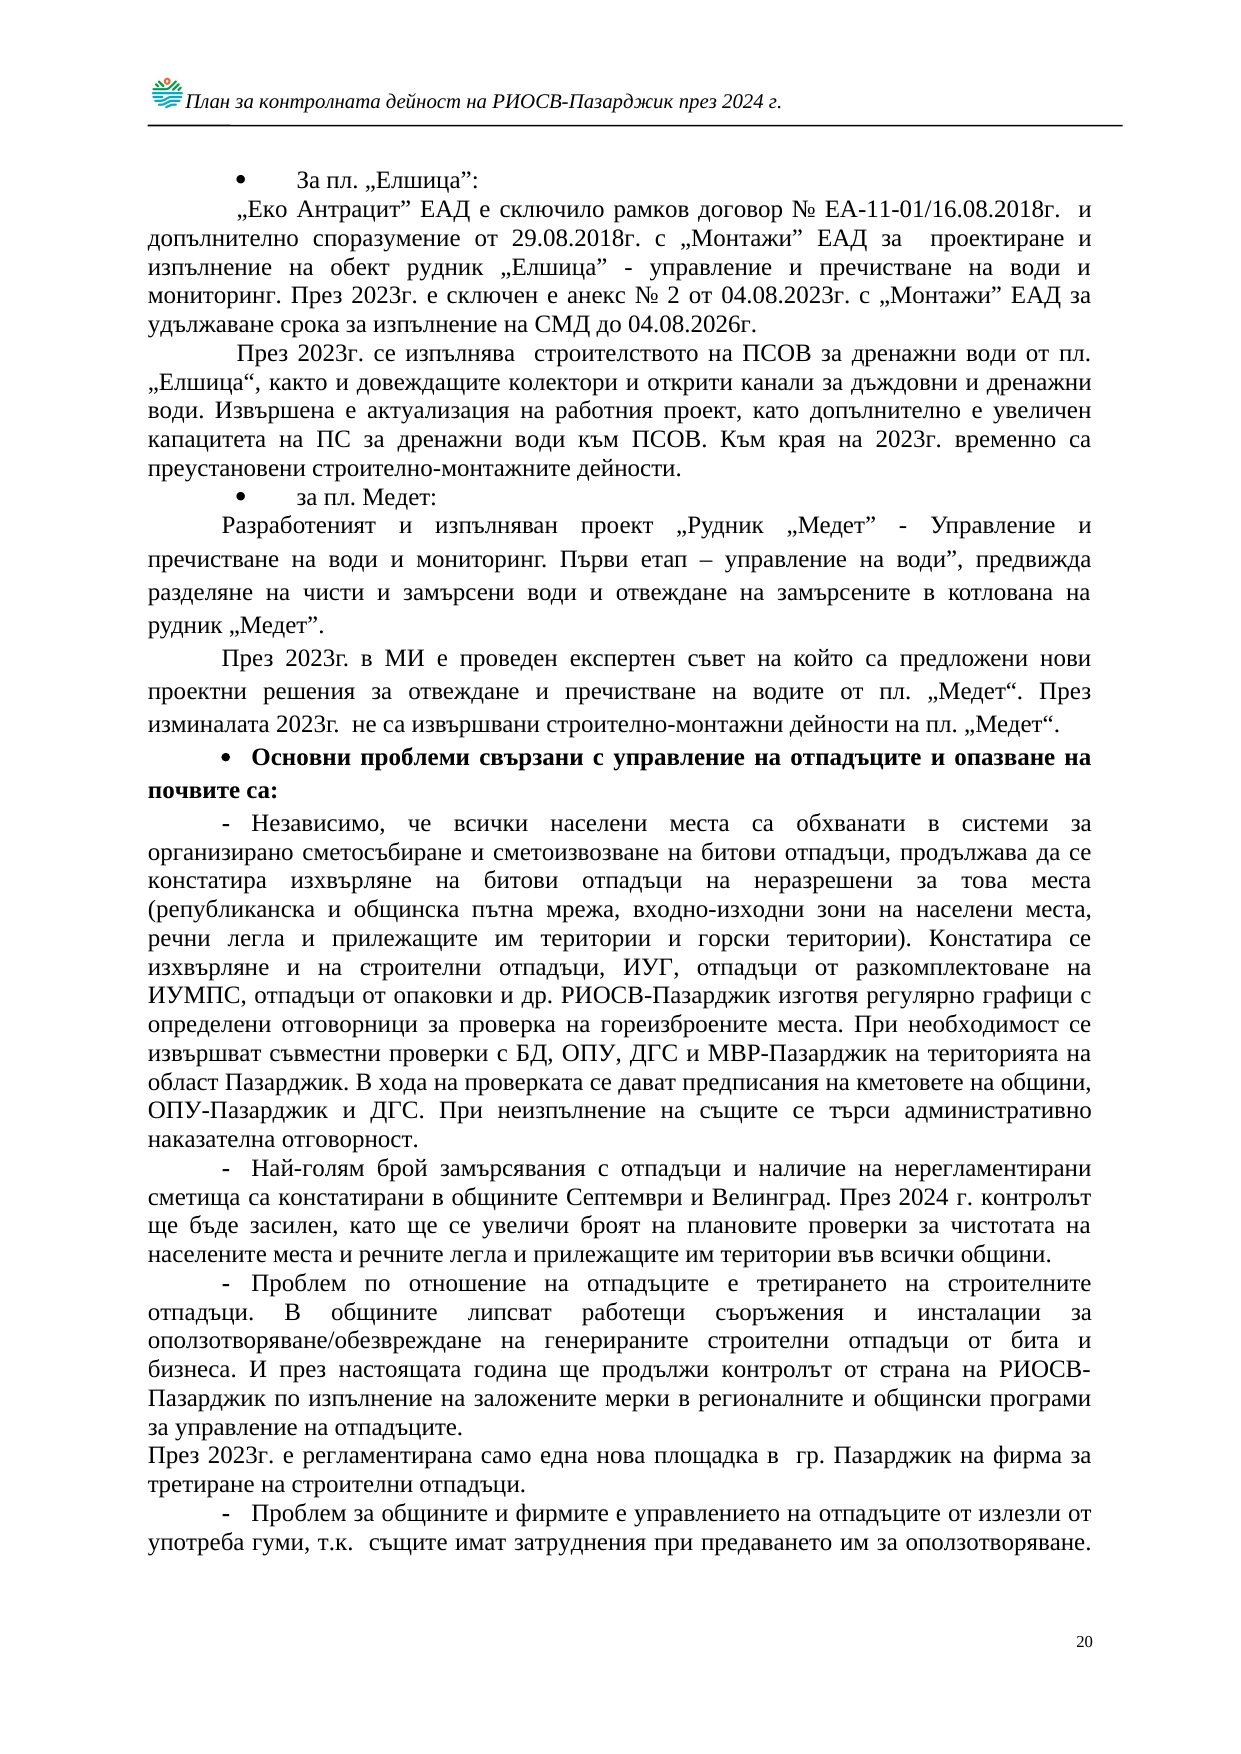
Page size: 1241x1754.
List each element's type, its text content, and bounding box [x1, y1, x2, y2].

picture [147, 73, 186, 109]
list Проблем по отношение на отпадъците е третирането на строителните отпадъци. В общините липсват работещи съоръжения и инсталации за оползотворяване/обезвреждане на генерираните строителни отпадъци от бита и бизнеса. И през настоящата година ще продължи контролът от страна на РИОСВ-Пазарджик по изпълнение на заложените мерки в регионалните и общински програми за управление на отпадъците. [148, 1268, 1092, 1440]
list За пл. „Елшица”: [236, 166, 1092, 194]
text „Еко Антрацит” ЕАД е сключило рамков договор № ЕА-11-01/16.08.2018г. и допълнително споразумение от 29.08.2018г. с „Монтажи” ЕАД за проектиране и изпълнение на обект рудник „Елшица” - управление и пречистване на води и мониторинг. През 2023г. е сключен е анекс № 2 от 04.08.2023г. с „Монтажи” ЕАД за удължаване срока за изпълнение на СМД до 04.08.2026г. [148, 194, 1092, 338]
list Основни проблеми свързани с управление на отпадъците и опазване на почвите са: [148, 742, 1092, 803]
list Най-голям брой замърсявания с отпадъци и наличие на нерегламентирани сметища са констатирани в общините Септември и Велинград. През 2024 г. контролът ще бъде засилен, като ще се увеличи броят на плановите проверки за чистотата на населените места и речните легла и прилежащите им територии във всички общини. [148, 1153, 1092, 1268]
text През 2023г. се изпълнява строителството на ПСОВ за дренажни води от пл. „Елшица“, както и довеждащите колектори и открити канали за дъждовни и дренажни води. Извършена е актуализация на работния проект, като допълнително е увеличен капацитета на ПС за дренажни води към ПСОВ. Към края на 2023г. временно са преустановени строително-монтажните дейности. [148, 338, 1092, 482]
list Независимо, че всички населени места са обхванати в системи за организирано сметосъбиране и сметоизвозване на битови отпадъци, продължава да се констатира изхвърляне на битови отпадъци на неразрешени за това места (републиканска и общинска пътна мрежа, входно-изходни зони на населени места, речни легла и прилежащите им територии и горски територии). Констатира се изхвърляне и на строителни отпадъци, ИУГ, отпадъци от разкомплектоване на ИУМПС, отпадъци от опаковки и др. РИОСВ-Пазарджик изготвя регулярно графици с определени отговорници за проверка на гореизброените места. При необходимост се извършват съвместни проверки с БД, ОПУ, ДГС и МВР-Пазарджик на територията на област Пазарджик. В хода на проверката се дават предписания на кметовете на общини, ОПУ-Пазарджик и ДГС. При неизпълнение на същите се търси административно наказателна отговорност. [148, 808, 1092, 1153]
text Разработеният и изпълняван проект „Рудник „Медет” - Управление и пречистване на води и мониторинг. Първи етап – управление на води”, предвижда разделяне на чисти и замърсени води и отвеждане на замърсените в котлована на рудник „Медет”. [148, 511, 1092, 638]
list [148, 1498, 1092, 1555]
list за пл. Медет: [236, 482, 1092, 511]
text През 2023г. в МИ е проведен експертен съвет на който са предложени нови проектни решения за отвеждане и пречистване на водите от пл. „Медет“. През изминалата 2023г. не са извършвани строително-монтажни дейности на пл. „Медет“. [148, 643, 1092, 737]
text През 2023г. е регламентирана само една нова площадка в гр. Пазарджик на фирма за третиране на строителни отпадъци. [148, 1440, 1092, 1498]
